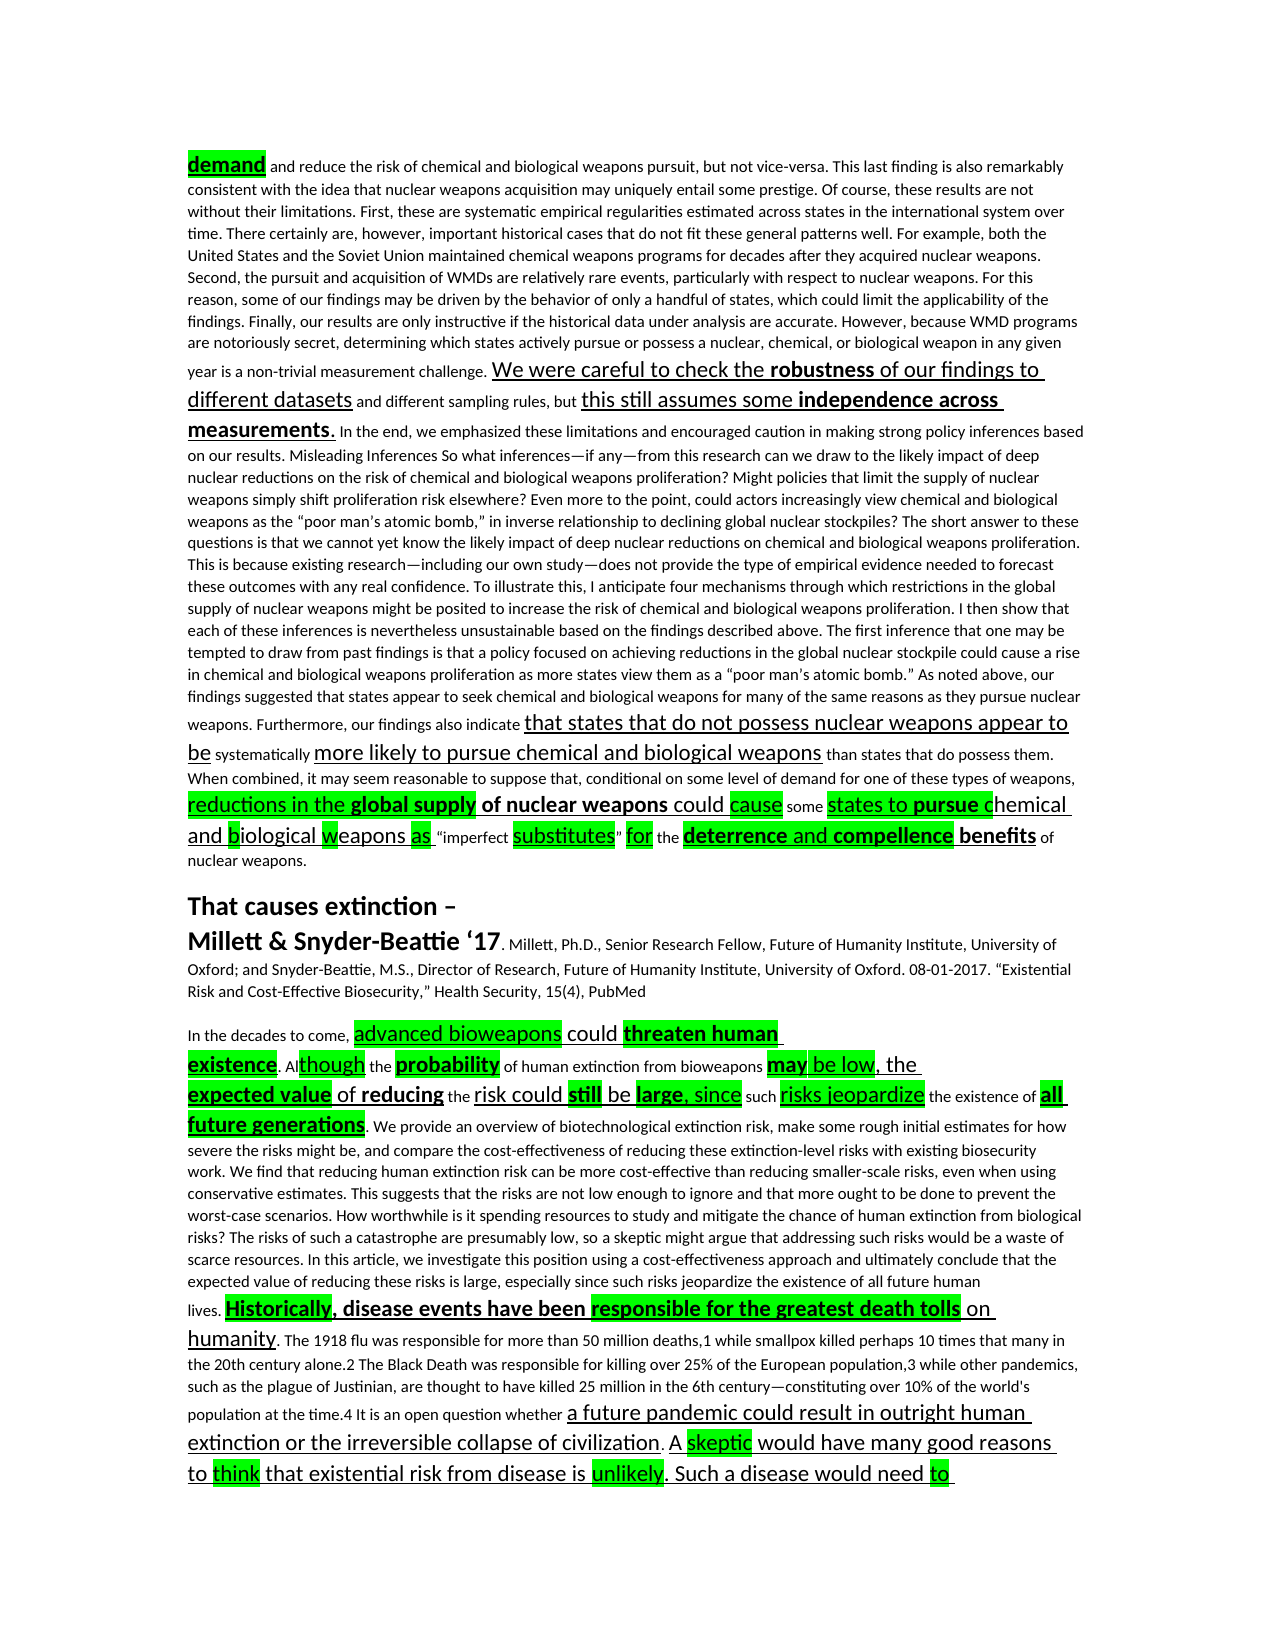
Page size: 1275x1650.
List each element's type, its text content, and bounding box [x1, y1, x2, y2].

text Millett & Snyder-Beattie ‘17. Millett, Ph.D., Senior Research Fellow, Future of Humanity Institute, University of Oxford; and Snyder-Beattie, M.S., Director of Research, Future of Humanity Institute, University of Oxford. 08-01-2017. “Existential Risk and Cost-Effective Biosecurity,” Health Security, 15(4), PubMed [187, 924, 1087, 1001]
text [187, 150, 1087, 871]
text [187, 1019, 1087, 1487]
subtitle That causes extinction – [187, 889, 1087, 922]
